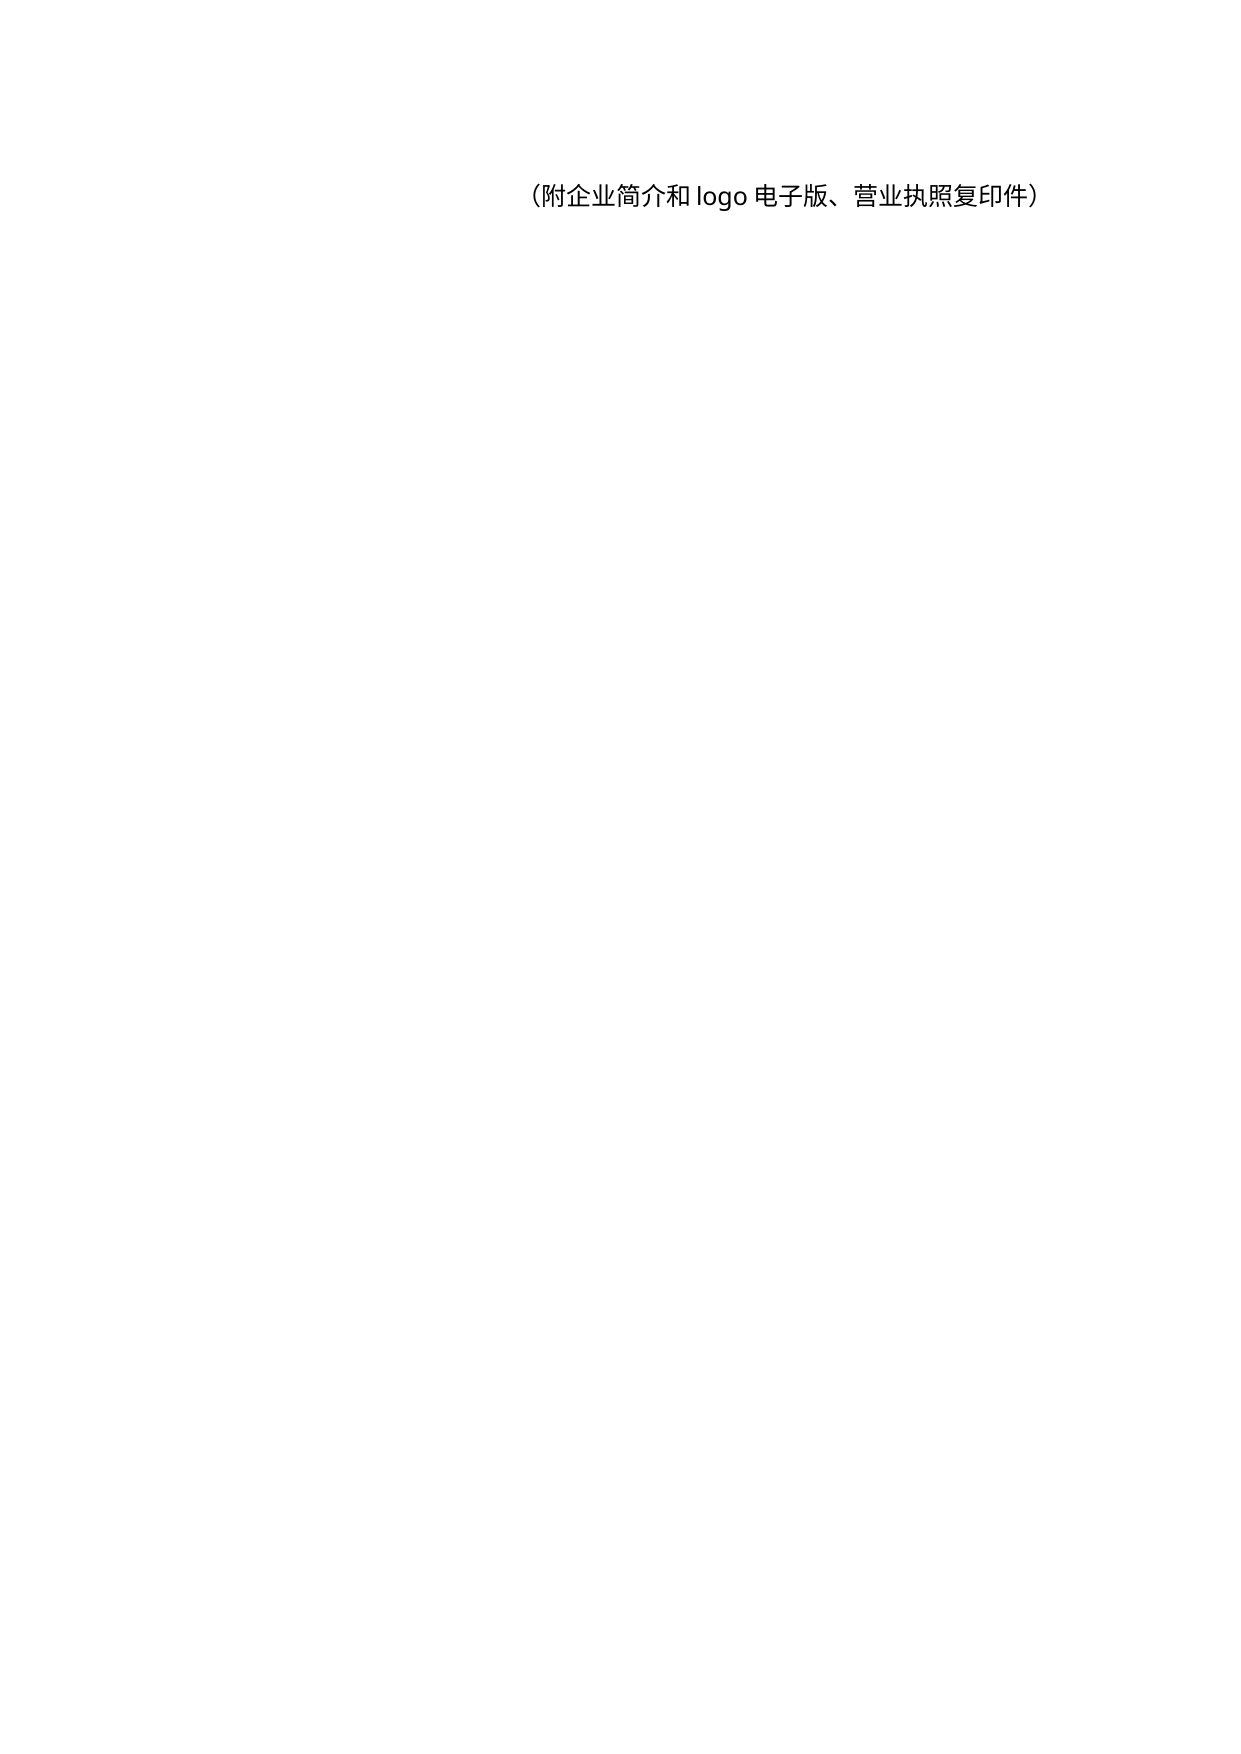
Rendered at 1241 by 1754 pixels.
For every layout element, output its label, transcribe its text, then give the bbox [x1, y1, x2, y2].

text （附企业简介和logo电子版、营业执照复印件） [187, 162, 1053, 227]
